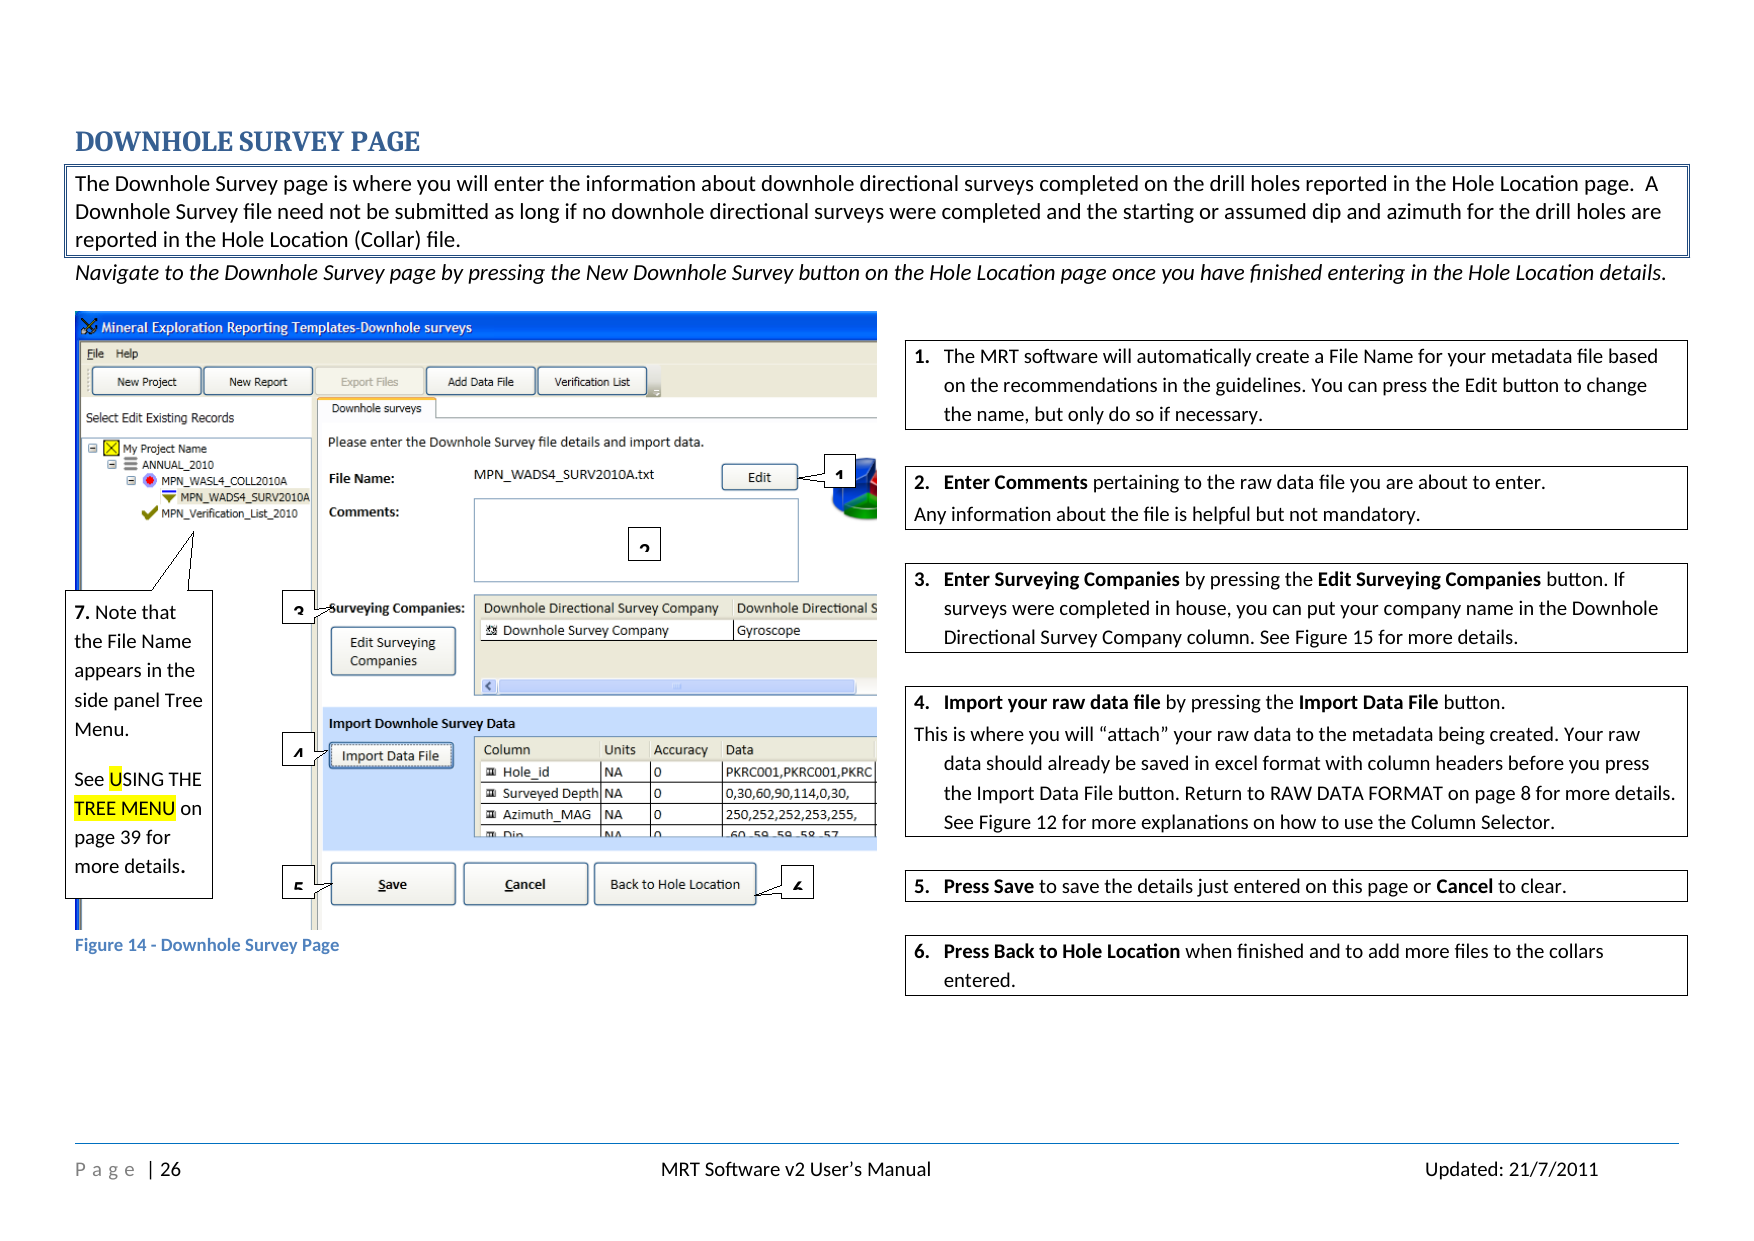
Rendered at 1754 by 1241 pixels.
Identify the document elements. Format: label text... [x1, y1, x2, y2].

list Press Save to save the details just entered on this page or Cancel to clear. [906, 871, 1687, 901]
picture [75, 311, 877, 930]
list Enter Comments pertaining to the raw data file you are about to enter. [906, 467, 1687, 498]
list Press Back to Hole Location when finished and to add more files to the collars entered. [906, 936, 1687, 995]
list Any information about the file is helpful but not mandatory. [906, 498, 1687, 529]
list The MRT software will automatically create a File Name for your metadata file based on the recommendations in the guidelines. You can press the Edit button to change the name, but only do so if necessary. [906, 341, 1687, 429]
list Import your raw data file by pressing the Import Data File button. [906, 687, 1687, 718]
text Navigate to the Downhole Survey page by pressing the New Downhole Survey button on the Hole Location page once you have finished entering in the Hole Location details. [75, 258, 1679, 286]
text The Downhole Survey page is where you will enter the information about downhole directional surveys completed on the drill holes reported in the Hole Location page. A Downhole Survey file need not be submitted as long if no downhole directional surveys were completed and the starting or assumed dip and azimuth for the drill holes are reported in the Hole Location (Collar) file. [67, 167, 1687, 255]
subtitle DOWNHOLE SURVEY PAGE [75, 125, 1679, 158]
